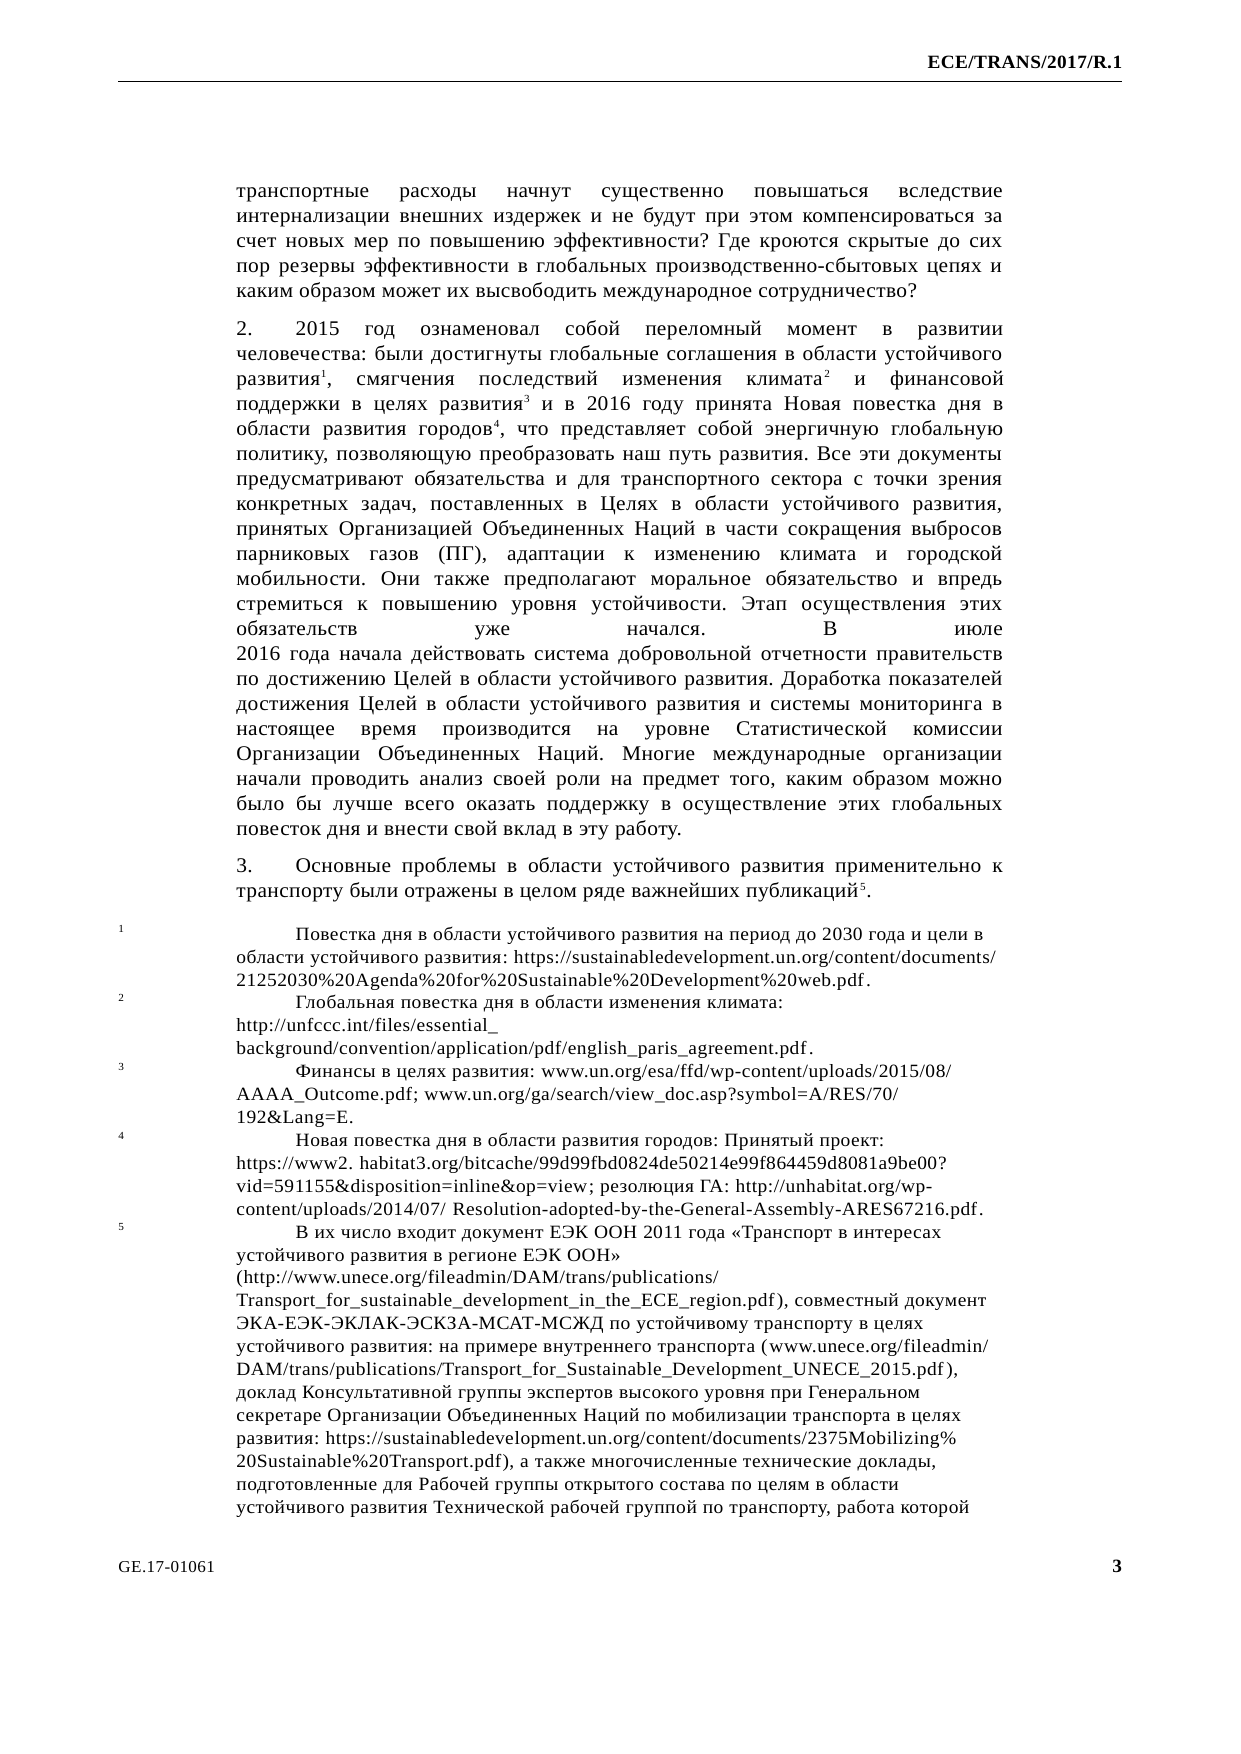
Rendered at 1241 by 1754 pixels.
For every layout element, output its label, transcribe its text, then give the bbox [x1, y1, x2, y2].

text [236, 177, 1004, 302]
text 2. 2015 год ознаменовал собой переломный момент в развитии человечества: были достигнуты глобальные соглашения в области устойчивого развития, смягчения последствий изменения климата и финансовой поддержки в целях развития и в 2016 году принята Новая повестка дня в области развития городов, что представляет собой энергичную глобальную политику, позволяющую преобразовать наш путь развития. Все эти документы предусматривают обязательства и для транспортного сектора с точки зрения конкретных задач, поставленных в Целях в области устойчивого развития, принятых Организацией Объединенных Наций в части сокращения выбросов парниковых газов (ПГ), адаптации к изменению климата и городской мобильности. Они также предполагают моральное обязательство и впредь стремиться к повышению уровня устойчивости. Этап осуществления этих обязательств уже начался. В июле 2016 года начала действовать система добровольной отчетности правительств по достижению Целей в области устойчивого развития. Доработка показателей достижения Целей в области устойчивого развития и системы мониторинга в настоящее время производится на уровне Статистической комиссии Организации Объединенных Наций. Многие международные организации начали проводить анализ своей роли на предмет того, каким образом можно было бы лучше всего оказать поддержку в осуществление этих глобальных повесток дня и внести свой вклад в эту работу. [236, 315, 1004, 840]
text 3. Основные проблемы в области устойчивого развития применительно к транспорту были отражены в целом ряде важнейших публикаций. [236, 852, 1004, 902]
